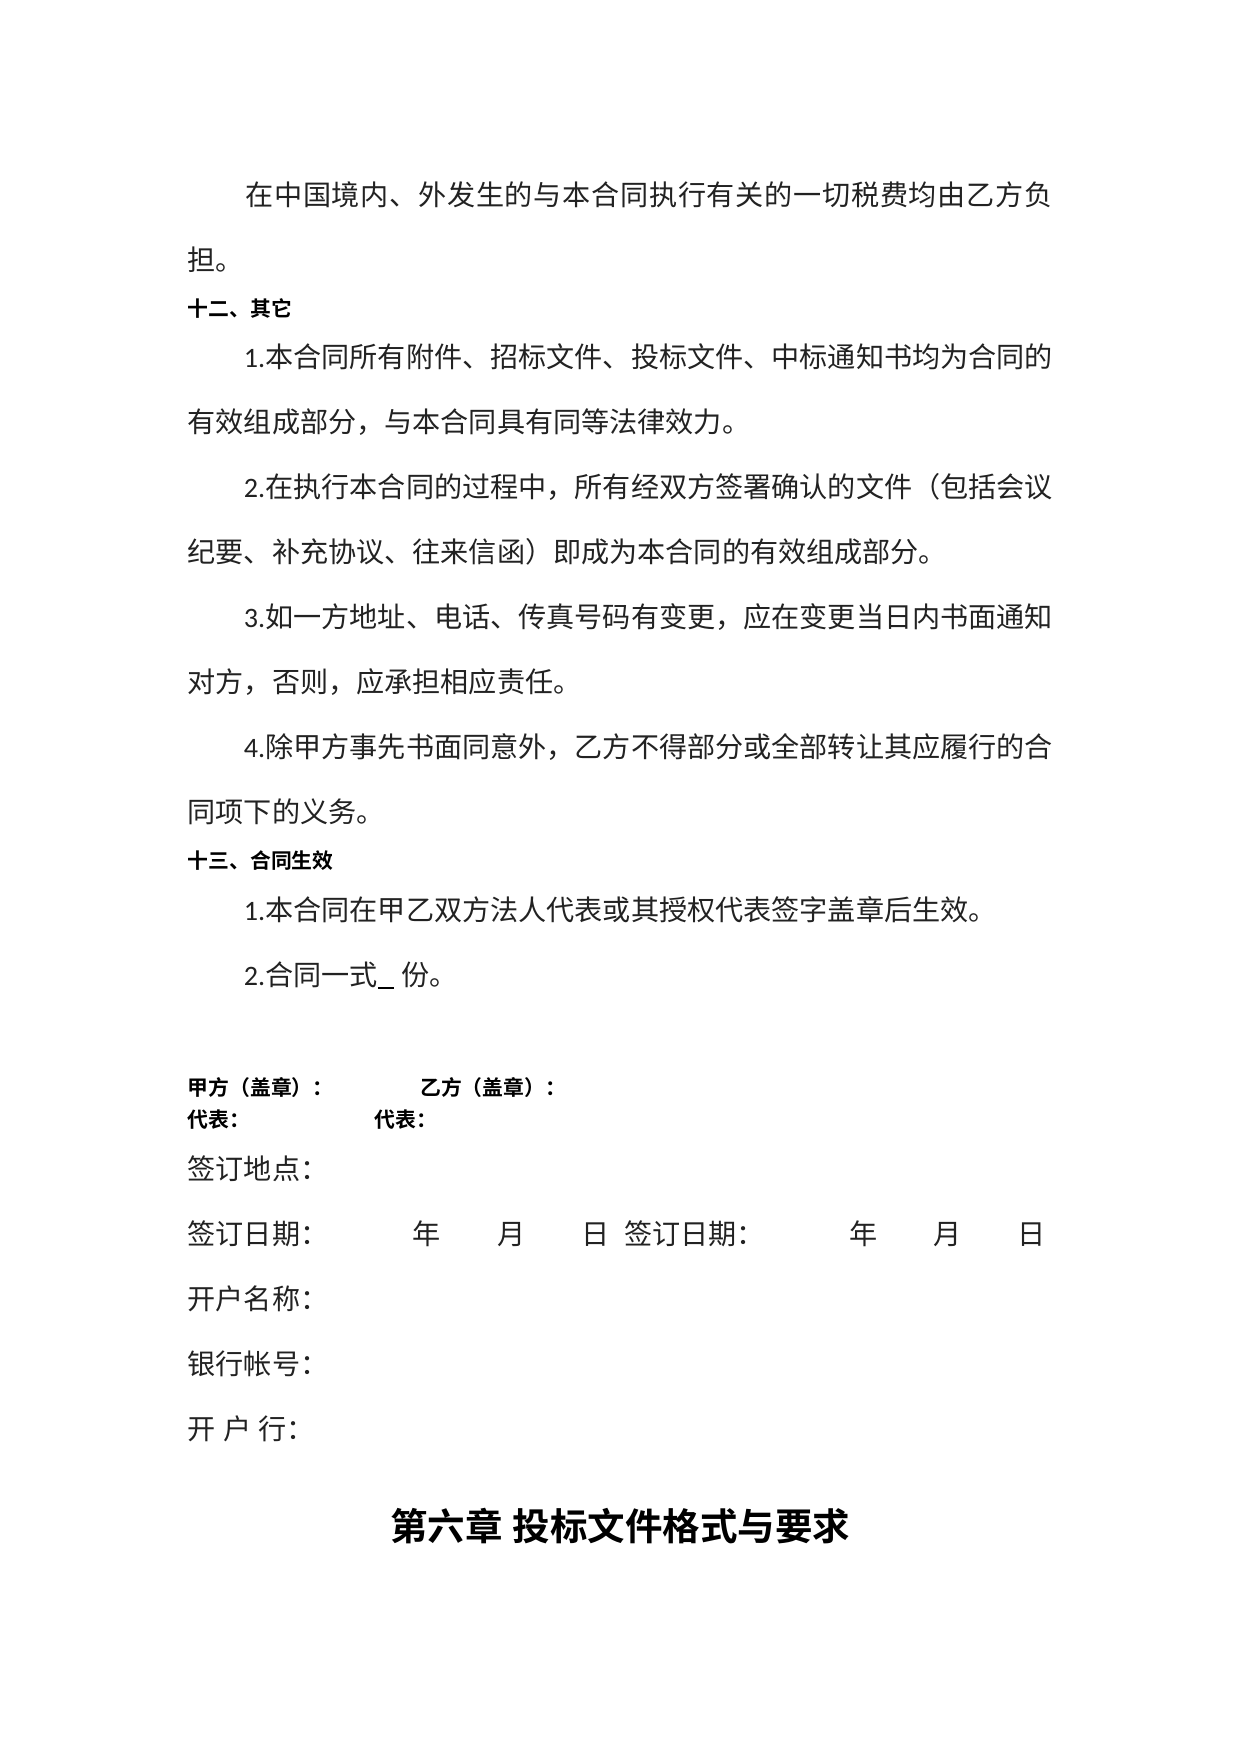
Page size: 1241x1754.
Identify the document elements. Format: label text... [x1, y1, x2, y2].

text 开 户 行： [187, 1396, 1053, 1461]
text 银行帐号： [187, 1331, 1053, 1396]
text 十二、其它 [187, 292, 1053, 324]
text 第六章 投标文件格式与要求 [187, 1493, 1053, 1558]
text 甲方（盖章）： 乙方（盖章）： [187, 1071, 1053, 1103]
text 4.除甲方事先书面同意外，乙方不得部分或全部转让其应履行的合同项下的义务。 [187, 714, 1053, 844]
text 3.如一方地址、电话、传真号码有变更，应在变更当日内书面通知对方，否则，应承担相应责任。 [187, 584, 1053, 714]
text 代表： 代表： [187, 1103, 1053, 1136]
text 签订地点： [187, 1136, 1053, 1201]
text 签订日期： 年 月 日 签订日期： 年 月 日 [187, 1201, 1053, 1266]
text 在中国境内、外发生的与本合同执行有关的一切税费均由乙方负担。 [187, 162, 1053, 292]
text 十三、合同生效 [187, 844, 1053, 877]
text 2.合同一式 份。 [187, 942, 1053, 1007]
text 开户名称： [187, 1266, 1053, 1331]
text 1.本合同在甲乙双方法人代表或其授权代表签字盖章后生效。 [187, 877, 1053, 942]
text 1.本合同所有附件、招标文件、投标文件、中标通知书均为合同的有效组成部分，与本合同具有同等法律效力。 [187, 324, 1053, 454]
text 2.在执行本合同的过程中，所有经双方签署确认的文件（包括会议纪要、补充协议、往来信函）即成为本合同的有效组成部分。 [187, 454, 1053, 584]
